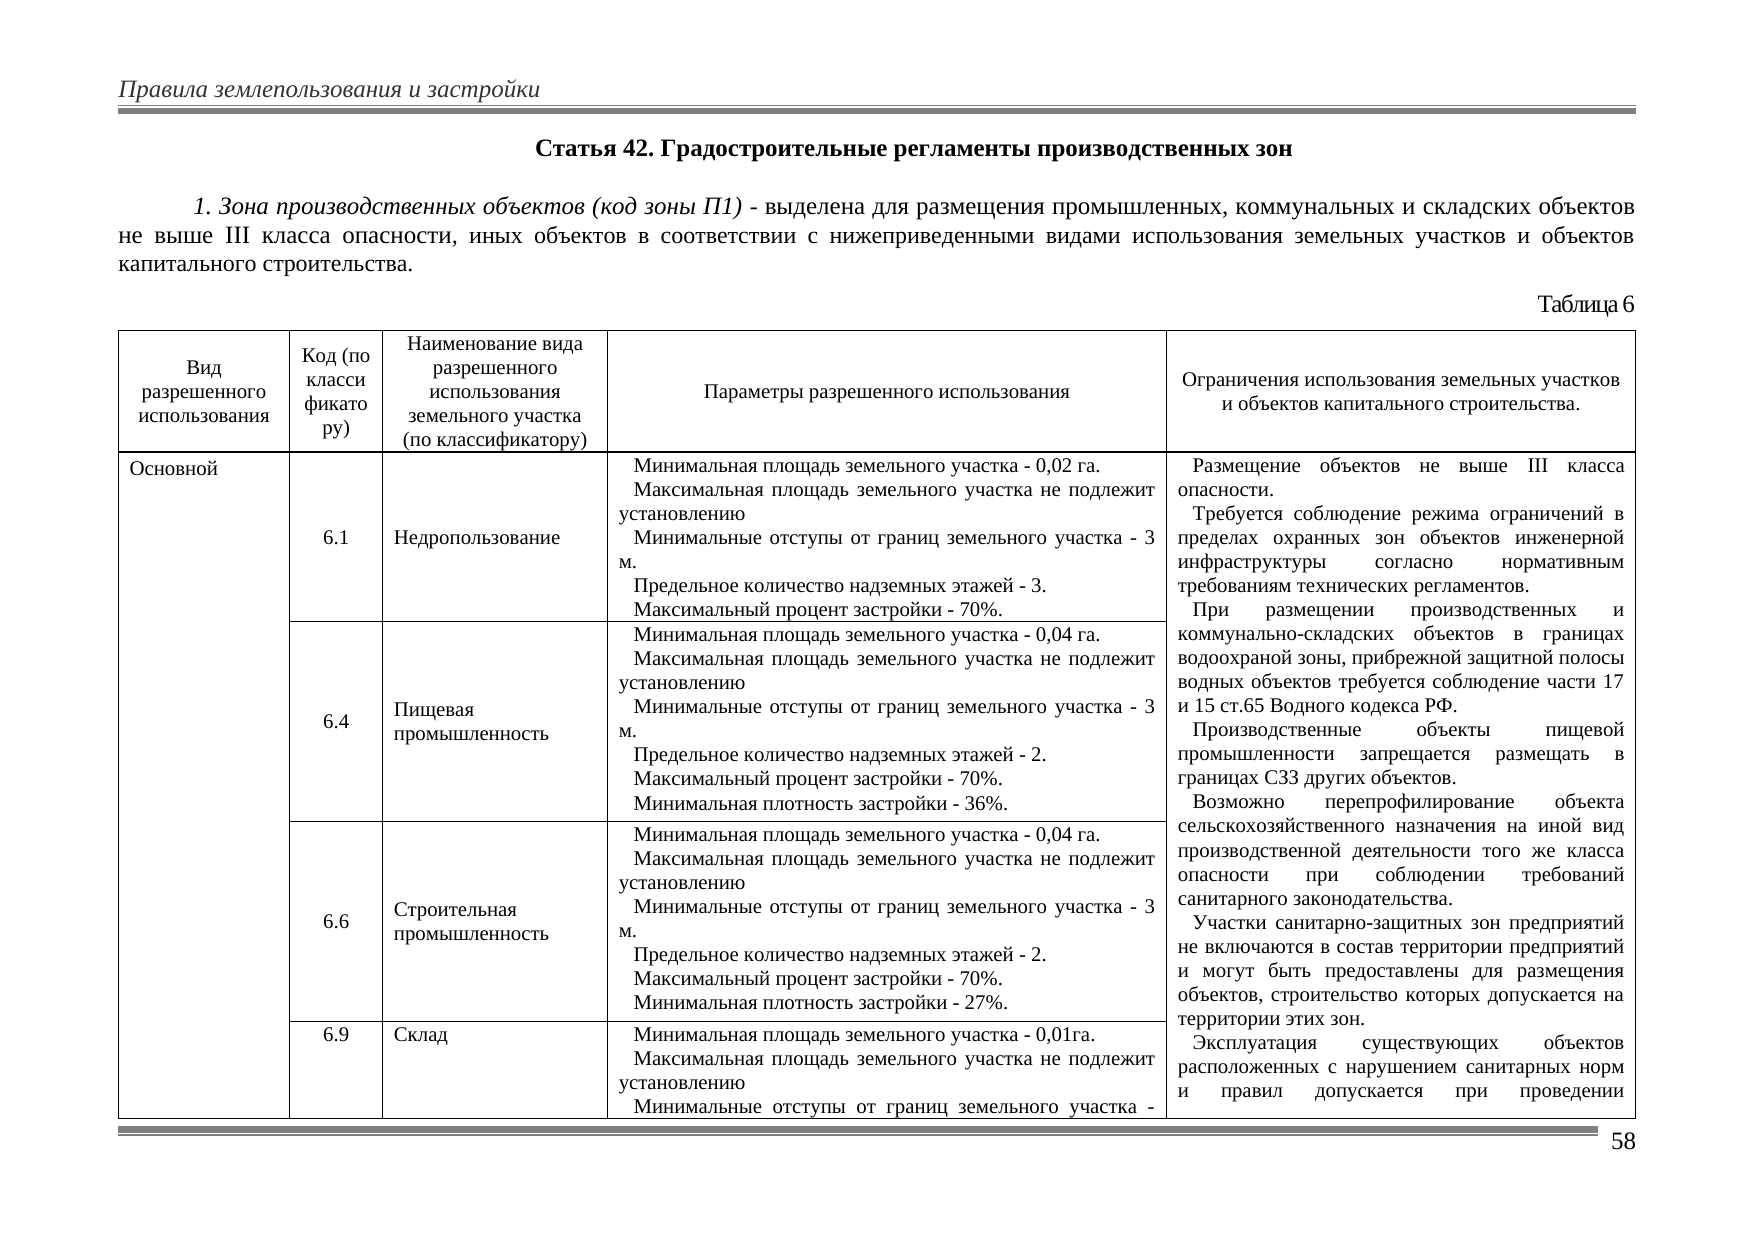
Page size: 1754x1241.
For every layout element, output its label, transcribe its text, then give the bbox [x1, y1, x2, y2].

table_header Наименование вида разрешенного использования земельного участка (по классификатору) [383, 331, 607, 451]
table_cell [608, 1022, 1166, 1118]
table_cell 6.6 [290, 822, 382, 1021]
table_cell Минимальная площадь земельного участка - 0,02 га. Максимальная площадь земельного участка не подлежит установлению Минимальные отступы от границ земельного участка - . Предельное количество надземных этажей - 3. Максимальный процент застройки - 70%. [608, 453, 1166, 621]
table_cell 6.4 [290, 622, 382, 821]
table_cell Размещение объектов не выше III класса опасности. Требуется соблюдение режима ограничений в пределах охранных зон объектов инженерной инфраструктуры согласно нормативным требованиям технических регламентов. При размещении производственных и коммунально-складских объектов в границах водоохраной зоны, прибрежной защитной полосы водных объектов требуется соблюдение части 17 и 15 ст.65 Водного кодекса РФ. Производственные объекты пищевой промышленности запрещается размещать в границах СЗЗ других объектов. Возможно перепрофилирование объекта сельскохозяйственного назначения на иной вид производственной деятельности того же класса опасности при соблюдении требований санитарного законодательства. Участки санитарно-защитных зон предприятий не включаются в состав территории предприятий и могут быть предоставлены для размещения объектов, строительство которых допускается на территории этих зон. Эксплуатация существующих объектов расположенных с нарушением санитарных норм и правил допускается при проведении реконструкции объекта или перепрофилирования производства с целью снижения загрязнения атмосферного воздуха и снижения физических воздействий на атмосферный воздух до предельно допустимых параметров (ПДК, ПДУ). [1167, 453, 1635, 1118]
text 1. Зона производственных объектов (код зоны П1) - выделена для размещения промышленных, коммунальных и складских объектов не выше III класса опасности, иных объектов в соответствии с нижеприведенными видами использования земельных участков и объектов капитального строительства. [118, 191, 1636, 276]
table_cell 6.9 [290, 1022, 382, 1118]
table_header Ограничения использования земельных участков и объектов капитального строительства. [1167, 331, 1635, 451]
table_cell Недропользование [383, 453, 607, 621]
table_cell Строительная промышленность [383, 822, 607, 1021]
table_cell Пищевая промышленность [383, 622, 607, 821]
table_header Код (по классификатору) [290, 331, 382, 451]
text Статья 42. Градостроительные регламенты производственных зон [118, 133, 1636, 162]
table_cell Склад [383, 1022, 607, 1118]
table_header Вид разрешенного использования [119, 331, 289, 451]
list Таблица 6 [215, 289, 1636, 318]
table_cell 6.1 [290, 453, 382, 621]
table_cell Минимальная площадь земельного участка - . Максимальная площадь земельного участка не подлежит установлению Минимальные отступы от границ земельного участка - . Предельное количество надземных этажей - 2. Максимальный процент застройки - 70%. Минимальная плотность застройки - 36%. [608, 622, 1166, 821]
table_cell Основной [119, 453, 289, 1118]
table_header Параметры разрешенного использования [608, 331, 1166, 451]
table_cell Минимальная площадь земельного участка - . Максимальная площадь земельного участка не подлежит установлению Минимальные отступы от границ земельного участка - . Предельное количество надземных этажей - 2. Максимальный процент застройки - 70%. Минимальная плотность застройки - 27%. [608, 822, 1166, 1021]
